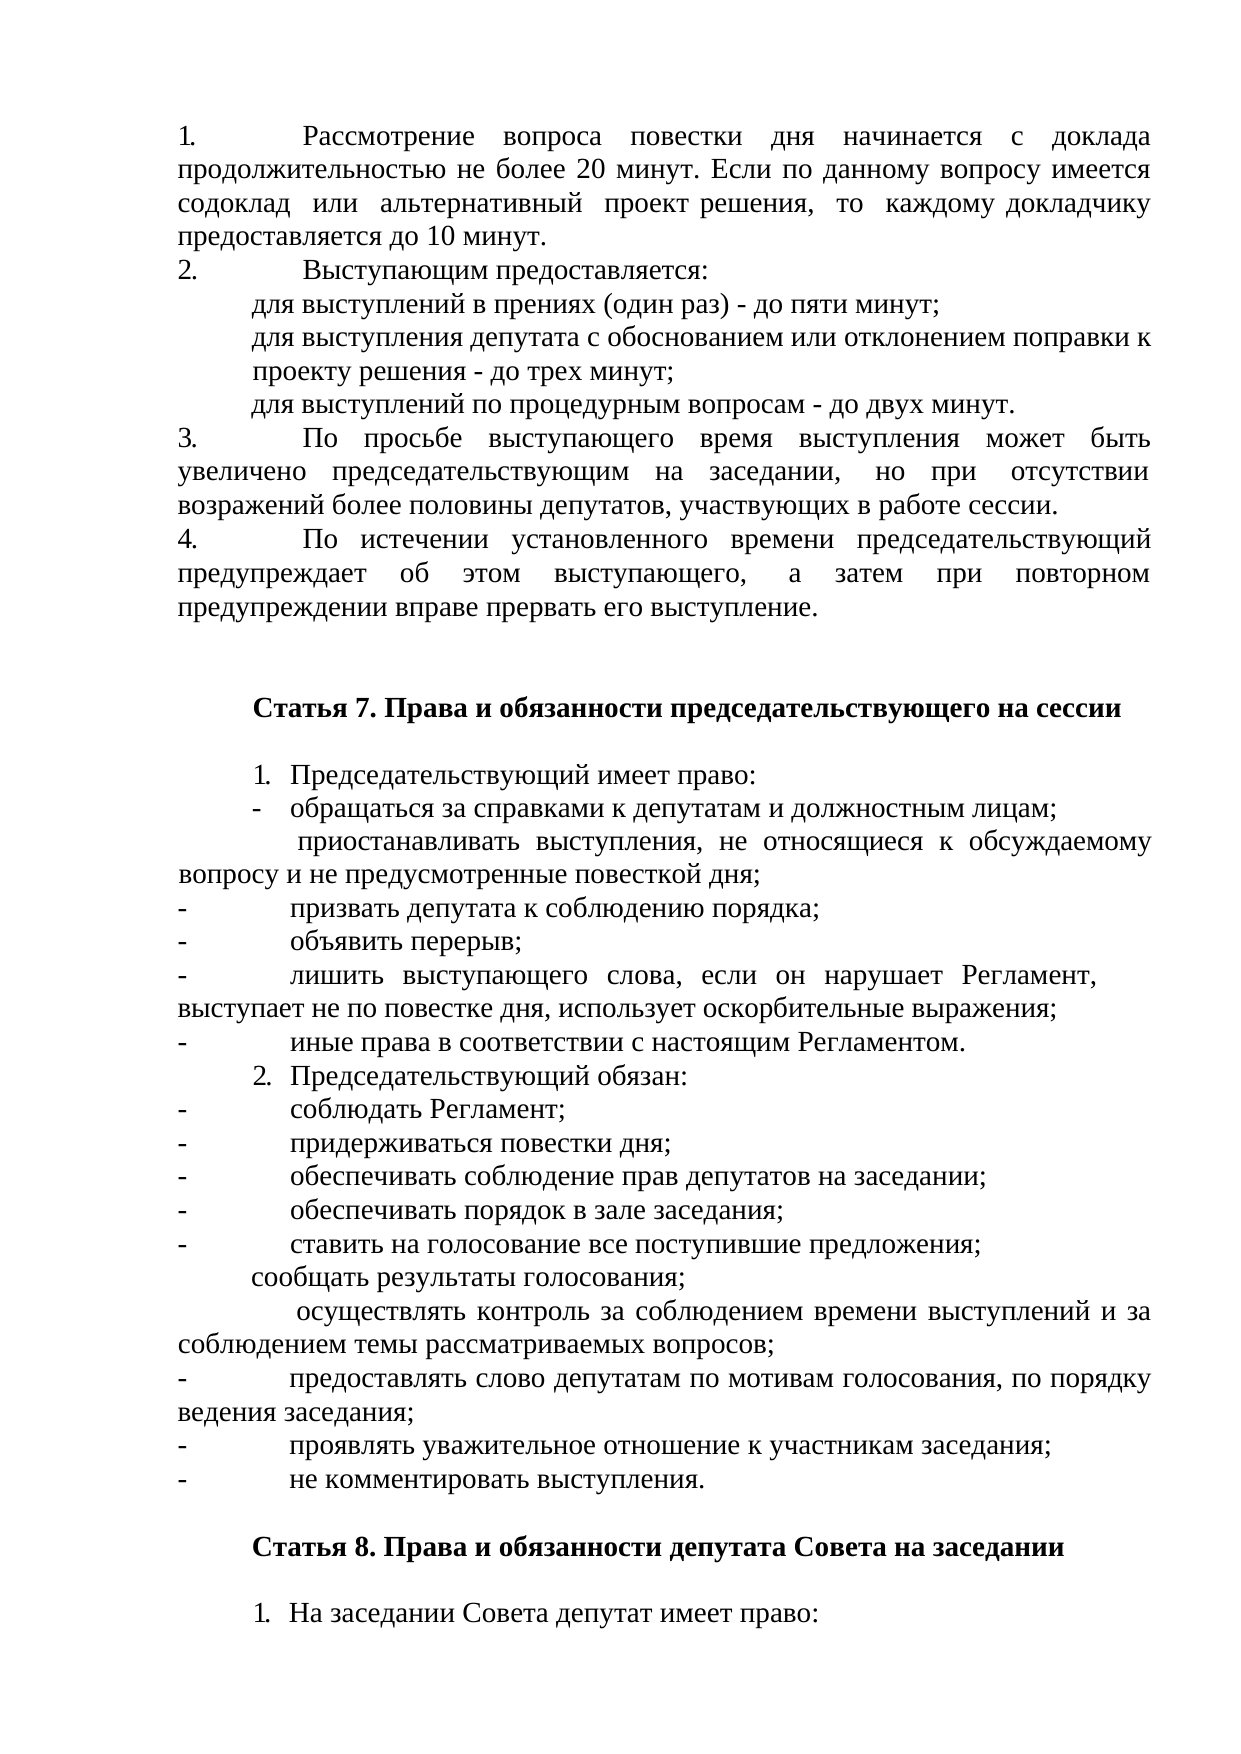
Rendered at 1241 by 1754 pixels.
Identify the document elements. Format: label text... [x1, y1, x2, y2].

list обеспечивать соблюдение прав депутатов на заседании; [177, 1159, 1152, 1192]
text для выступлений по процедурным вопросам - до двух минут. [251, 387, 1152, 421]
text проекту решения - до трех минут; [252, 353, 1152, 387]
list иные права в соответствии с настоящим Регламентом. [177, 1025, 1152, 1058]
text для выступлений в прениях (один раз) - до пяти минут; [252, 286, 1152, 320]
list призвать депутата к соблюдению порядка; [177, 891, 1152, 924]
text 1. На заседании Совета депутат имеет право: [252, 1596, 1152, 1629]
text сообщать результаты голосования; [251, 1260, 1152, 1293]
list Рассмотрение вопроса повестки дня начинается с доклада продолжительностью не более 20 минут. Если по данному вопросу имеется содоклад или альтернативный проект решения, то каждому докладчику предоставляется до 10 минут. [177, 118, 1152, 252]
list придерживаться повестки дня; [177, 1125, 1152, 1159]
text для выступления депутата с обоснованием или отклонением поправки к [252, 320, 1152, 353]
list предоставлять слово депутатам по мотивам голосования, по порядку ведения заседания; [177, 1361, 1152, 1428]
list Выступающим предоставляется: [177, 252, 1152, 286]
list По истечении установленного времени председательствующий предупреждает об этом выступающего, а затем при повторном предупреждении вправе прервать его выступление. [177, 522, 1152, 623]
text 2. Председательствующий обязан: [252, 1058, 1152, 1092]
list соблюдать Регламент; [177, 1092, 1152, 1125]
list обеспечивать порядок в зале заседания; [177, 1192, 1152, 1226]
text 1. Председательствующий имеет право: [252, 757, 1152, 790]
text - обращаться за справками к депутатам и должностным лицам; [252, 791, 1152, 824]
list проявлять уважительное отношение к участникам заседания; [177, 1428, 1152, 1461]
list лишить выступающего слова, если он нарушает Регламент, выступает не по повестке дня, использует оскорбительные выражения; [177, 958, 1098, 1025]
list По просьбе выступающего время выступления может быть увеличено председательствующим на заседании, но при отсутствии возражений более половины депутатов, участвующих в работе сессии. [177, 421, 1152, 521]
list объявить перерыв; [177, 924, 1152, 957]
text осуществлять контроль за соблюдением времени выступлений и за соблюдением темы рассматриваемых вопросов; [178, 1293, 1152, 1361]
text Статья 7. Права и обязанности председательствующего на сессии [252, 690, 1152, 723]
text приостанавливать выступления, не относящиеся к обсуждаемому вопросу и не предусмотренные повесткой дня; [178, 824, 1152, 891]
text Статья 8. Права и обязанности депутата Совета на заседании [252, 1529, 1152, 1562]
list не комментировать выступления. [177, 1461, 1152, 1495]
list ставить на голосование все поступившие предложения; [177, 1226, 1152, 1260]
